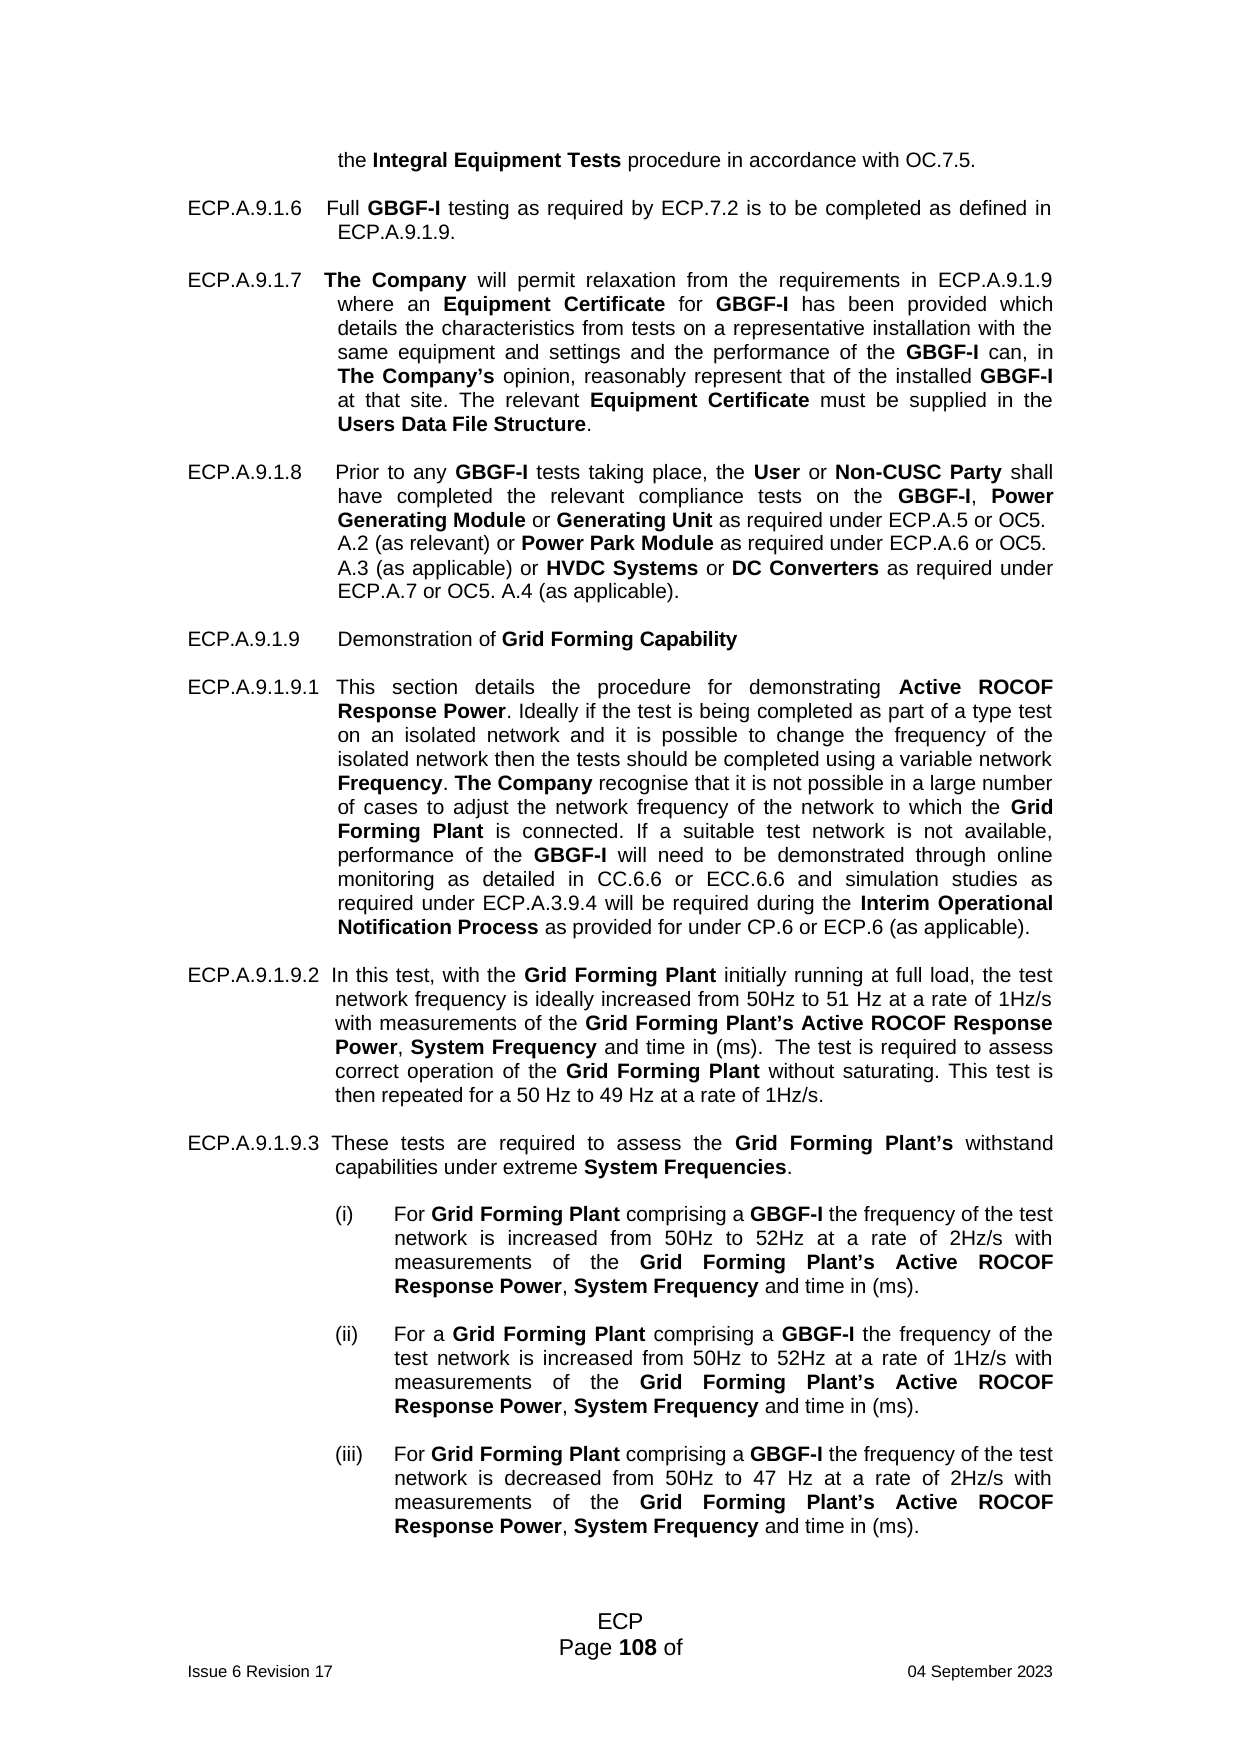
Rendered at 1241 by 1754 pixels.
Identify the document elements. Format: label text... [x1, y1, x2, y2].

text ECP.A.9.1.9.1 This section details the procedure for demonstrating Active ROCOF Response Power. Ideally if the test is being completed as part of a type test on an isolated network and it is possible to change the frequency of the isolated network then the tests should be completed using a variable network Frequency. The Company recognise that it is not possible in a large number of cases to adjust the network frequency of the network to which the Grid Forming Plant is connected. If a suitable test network is not available, performance of the GBGF-I will need to be demonstrated through online monitoring as detailed in CC.6.6 or ECC.6.6 and simulation studies as required under ECP.A.3.9.4 will be required during the Interim Operational Notification Process as provided for under CP.6 or ECP.6 (as applicable). [187, 675, 1053, 939]
text ECP.A.9.1.6 Full GBGF-I testing as required by ECP.7.2 is to be completed as defined in ECP.A.9.1.9. [187, 196, 1053, 244]
text ECP.A.9.1.7 The Company will permit relaxation from the requirements in ECP.A.9.1.9 where an Equipment Certificate for GBGF-I has been provided which details the characteristics from tests on a representative installation with the same equipment and settings and the performance of the GBGF-I can, in The Company’s opinion, reasonably represent that of the installed GBGF-I at that site. The relevant Equipment Certificate must be supplied in the Users Data File Structure. [187, 268, 1053, 436]
text ECP.A.9.1.8 Prior to any GBGF-I tests taking place, the User or Non-CUSC Party shall have completed the relevant compliance tests on the GBGF-I, Power Generating Module or Generating Unit as required under ECP.A.5 or OC5. [187, 459, 1053, 531]
text the Integral Equipment Tests procedure in accordance with OC.7.5. [137, 148, 1176, 172]
text ECP.A.9.1.9.3 These tests are required to assess the Grid Forming Plant’s withstand capabilities under extreme System Frequencies. [187, 1131, 1053, 1178]
list For a Grid Forming Plant comprising a GBGF-I the frequency of the test network is increased from 50Hz to 52Hz at a rate of 1Hz/s with measurements of the Grid Forming Plant’s Active ROCOF Response Power, System Frequency and time in (ms). [335, 1322, 1053, 1418]
text ECP.A.9.1.9.2 In this test, with the Grid Forming Plant initially running at full load, the test network frequency is ideally increased from 50Hz to 51 Hz at a rate of 1Hz/s with measurements of the Grid Forming Plant’s Active ROCOF Response Power, System Frequency and time in (ms). The test is required to assess correct operation of the Grid Forming Plant without saturating. This test is then repeated for a 50 Hz to 49 Hz at a rate of 1Hz/s. [187, 963, 1053, 1106]
list For Grid Forming Plant comprising a GBGF-I the frequency of the test network is decreased from 50Hz to 47 Hz at a rate of 2Hz/s with measurements of the Grid Forming Plant’s Active ROCOF Response Power, System Frequency and time in (ms). [335, 1442, 1053, 1538]
text ECP.A.9.1.9 Demonstration of Grid Forming Capability [187, 627, 1209, 651]
list For Grid Forming Plant comprising a GBGF-I the frequency of the test network is increased from 50Hz to 52Hz at a rate of 2Hz/s with measurements of the Grid Forming Plant’s Active ROCOF Response Power, System Frequency and time in (ms). [335, 1202, 1053, 1298]
list (as applicable) or HVDC Systems or DC Converters as required under ECP.A.7 or OC5. A.4 (as applicable). [337, 555, 1053, 603]
list (as relevant) or Power Park Module as required under ECP.A.6 or OC5. [337, 531, 1209, 555]
